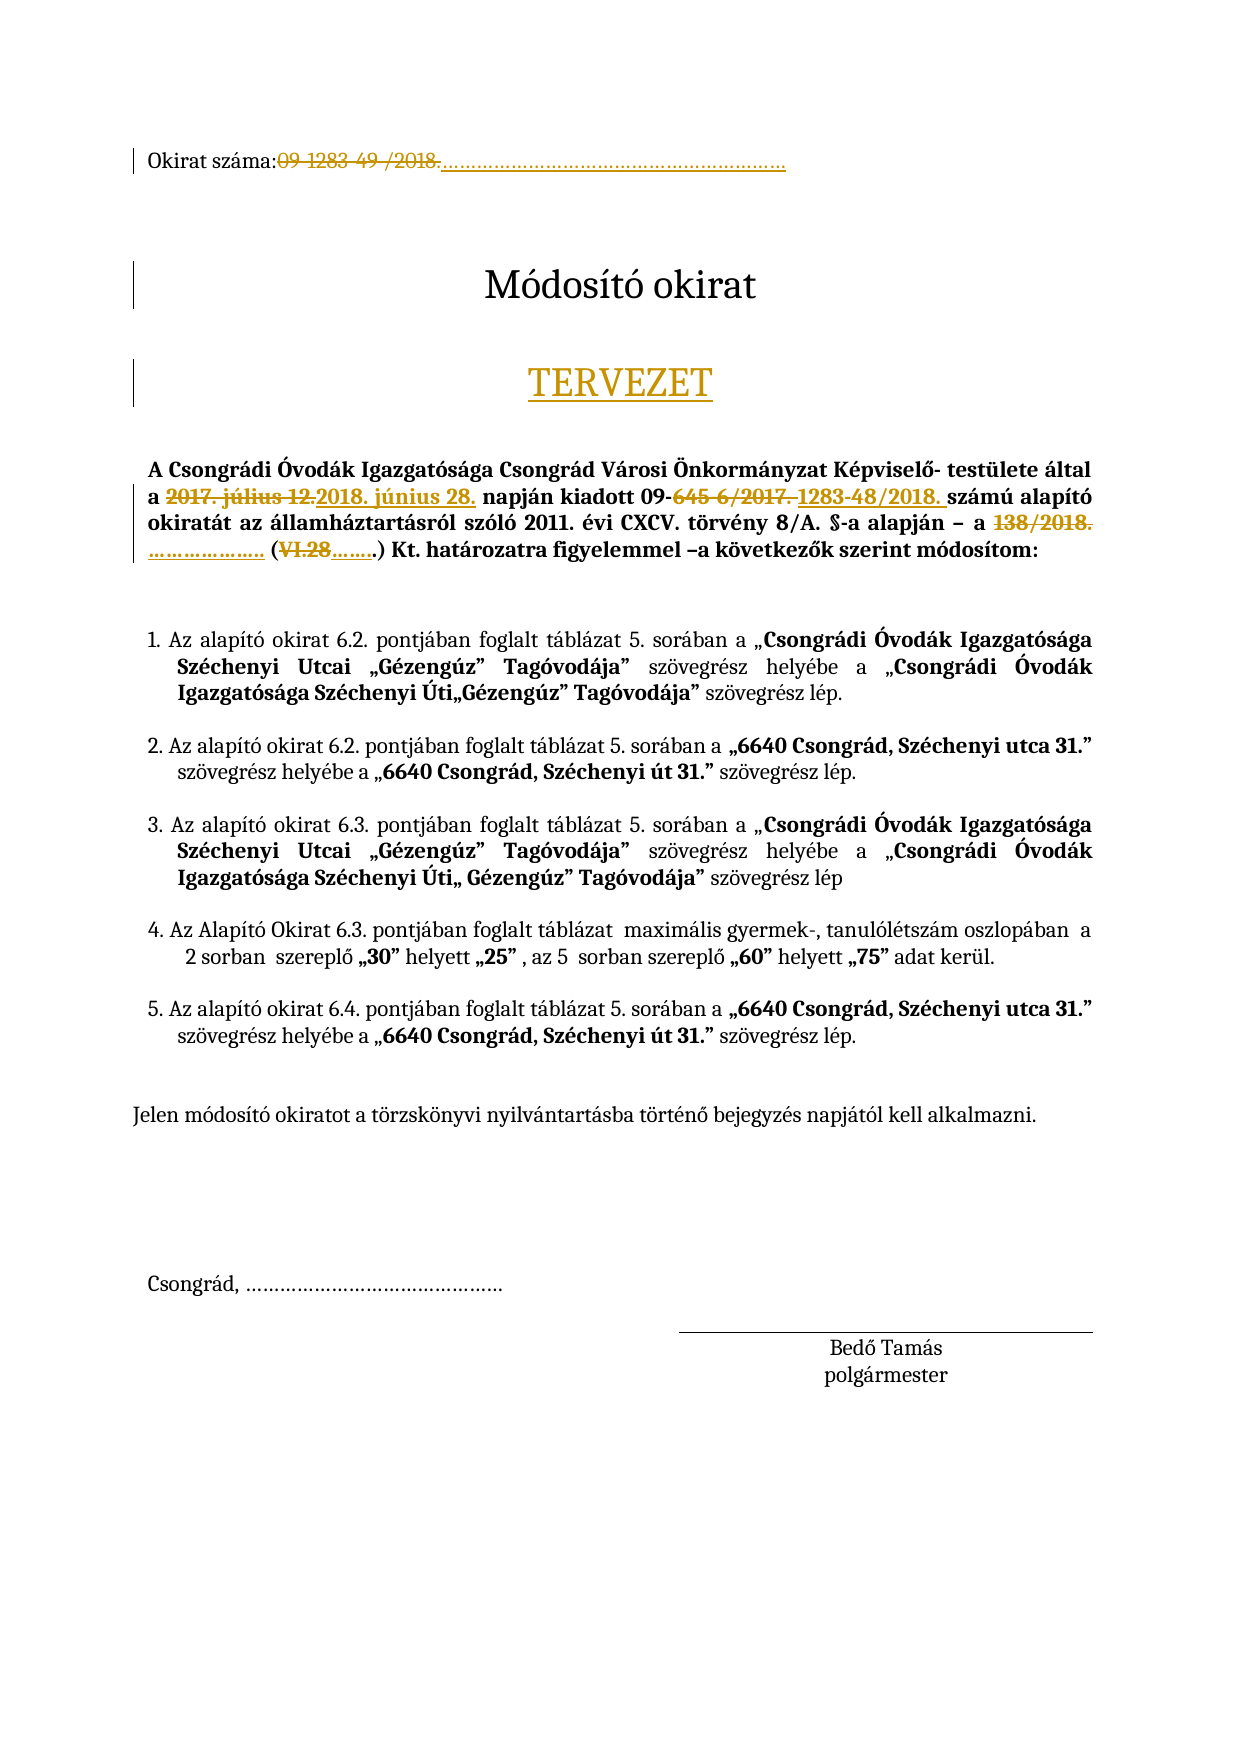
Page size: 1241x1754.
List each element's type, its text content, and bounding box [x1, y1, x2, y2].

text 1. Az alapító okirat 6.2. pontjában foglalt táblázat 5. sorában a „Csongrádi Óvodák Igazgatósága Széchenyi Utcai „Gézengúz” Tagóvodája” szövegrész helyébe a „Csongrádi Óvodák Igazgatósága Széchenyi Úti„Gézengúz” Tagóvodája” szövegrész lép. [148, 627, 1093, 706]
text Bedő Tamás [679, 1333, 1093, 1358]
text polgármester [679, 1358, 1093, 1388]
text 2. Az alapító okirat 6.2. pontjában foglalt táblázat 5. sorában a „6640 Csongrád, Széchenyi utca 31.” szövegrész helyébe a „6640 Csongrád, Széchenyi út 31.” szövegrész lép. [148, 733, 1093, 785]
text Jelen módosító okiratot a törzskönyvi nyilvántartásba történő bejegyzés napjától kell alkalmazni. [133, 1102, 1093, 1128]
text 5. Az alapító okirat 6.4. pontjában foglalt táblázat 5. sorában a „6640 Csongrád, Széchenyi utca 31.” szövegrész helyébe a „6640 Csongrád, Széchenyi út 31.” szövegrész lép. [148, 996, 1093, 1049]
text 3. Az alapító okirat 6.3. pontjában foglalt táblázat 5. sorában a „Csongrádi Óvodák Igazgatósága Széchenyi Utcai „Gézengúz” Tagóvodája” szövegrész helyébe a „Csongrádi Óvodák Igazgatósága Széchenyi Úti„ Gézengúz” Tagóvodája” szövegrész lép [148, 812, 1093, 891]
text A Csongrádi Óvodák Igazgatósága Csongrád Városi Önkormányzat Képviselő- testülete által a napján kiadott 09-számú alapító okiratát az államháztartásról szóló 2011. évi CXCV. törvény 8/A. §-a alapján – a (.) Kt. határozatra figyelemmel –a következők szerint módosítom: [148, 457, 1093, 563]
text Módosító okirat [148, 261, 1093, 309]
text Okirat száma: [148, 148, 1093, 174]
text Csongrád, ……………………………………… [148, 1271, 1093, 1297]
list 4. Az Alapító Okirat 6.3. pontjában foglalt táblázat maximális gyermek-, tanulólétszám oszlopában a 2 sorban szereplő „30” helyett „25” , az 5 sorban szereplő „60” helyett „75” adat kerül. [148, 917, 1093, 970]
